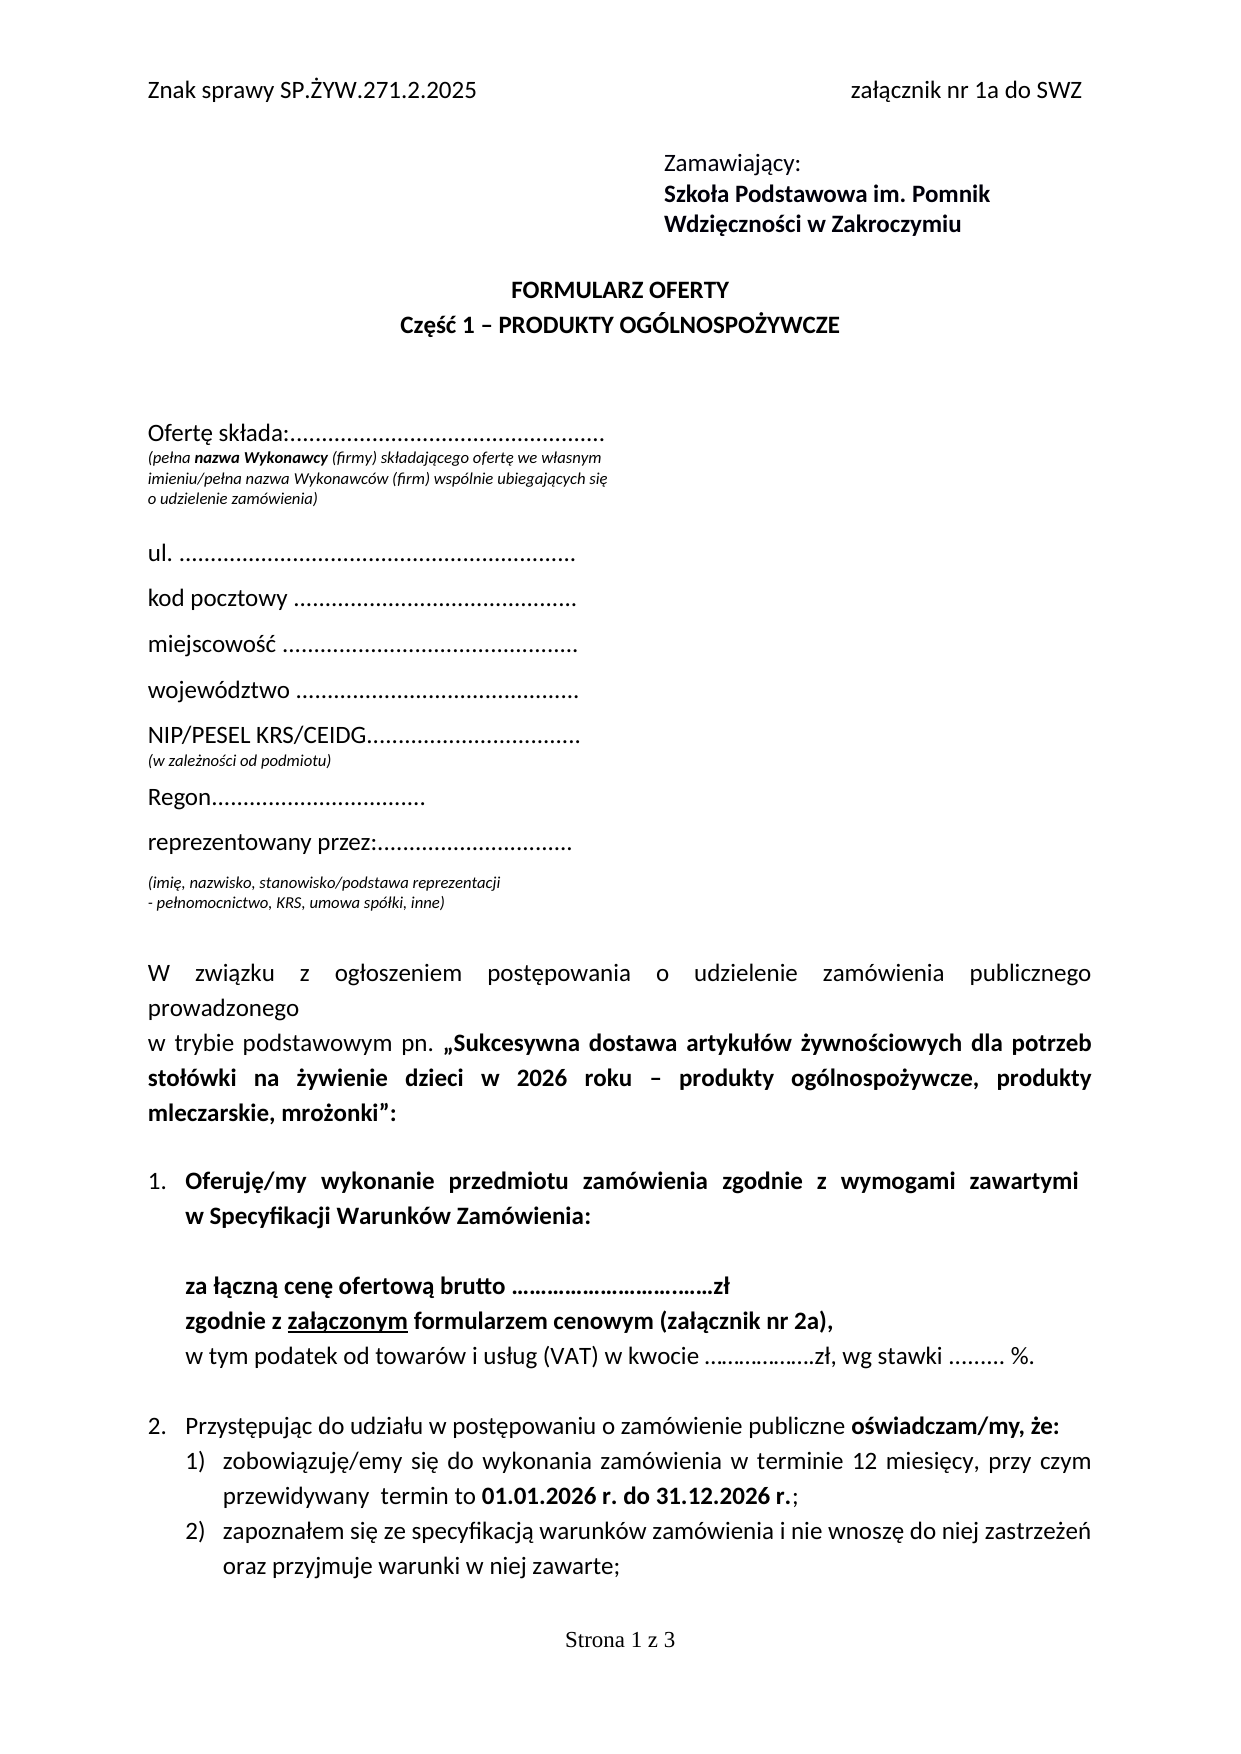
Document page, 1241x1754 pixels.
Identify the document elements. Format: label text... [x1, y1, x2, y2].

text (imię, nazwisko, stanowisko/podstawa reprezentacji - pełnomocnictwo, KRS, umowa spółki, inne) [148, 872, 694, 913]
text reprezentowany przez:............................... [148, 826, 694, 857]
list Przystępując do udziału w postępowaniu o zamówienie publiczne oświadczam/my, że: [148, 1410, 1093, 1441]
list zgodnie z załączonym formularzem cenowym (załącznik nr 2a), [185, 1305, 1093, 1336]
text FORMULARZ OFERTY [148, 274, 1093, 305]
text W związku z ogłoszeniem postępowania o udzielenie zamówienia publicznego prowadzonego w trybie podstawowym pn. „Sukcesywna dostawa artykułów żywnościowych dla potrzeb stołówki na żywienie dzieci w 2026 roku – produkty ogólnospożywcze, produkty mleczarskie, mrożonki”: [148, 957, 1093, 1128]
text Zamawiający: [590, 148, 1093, 178]
text Część 1 – PRODUKTY OGÓLNOSPOŻYWCZE [148, 309, 1093, 340]
list zapoznałem się ze specyfikacją warunków zamówienia i nie wnoszę do niej zastrzeżeń oraz przyjmuje warunki w niej zawarte; [185, 1515, 1093, 1581]
list zobowiązuję/emy się do wykonania zamówienia w terminie 12 miesięcy, przy czym przewidywany termin to 01.01.2026 r. do 31.12.2026 r.; [185, 1445, 1093, 1511]
text Szkoła Podstawowa im. Pomnik Wdzięczności w Zakroczymiu [664, 178, 1093, 239]
text NIP/PESEL KRS/CEIDG.................................. [148, 720, 1240, 750]
text Ofertę składa:.................................................. (pełna nazwa Wykonawcy (firmy) składającego ofertę we własnym imieniu/pełna nazwa Wykonawców (firm) wspólnie ubiegających się o udzielenie zamówienia) [148, 417, 694, 537]
text województwo ............................................. [148, 674, 694, 704]
text ul. ............................................................... [148, 537, 694, 567]
list za łączną cenę ofertową brutto ……………………….……zł [185, 1270, 1093, 1301]
text kod pocztowy ............................................. [148, 582, 694, 613]
text (w zależności od podmiotu) [148, 750, 1240, 771]
list w tym podatek od towarów i usług (VAT) w kwocie ……………….zł, wg stawki ......... %. [185, 1340, 1093, 1371]
text miejscowość ............................................... [148, 628, 694, 659]
list Oferuję/my wykonanie przedmiotu zamówienia zgodnie z wymogami zawartymi w Specyfikacji Warunków Zamówienia: [148, 1165, 1093, 1231]
text Regon.................................. [148, 781, 1240, 811]
